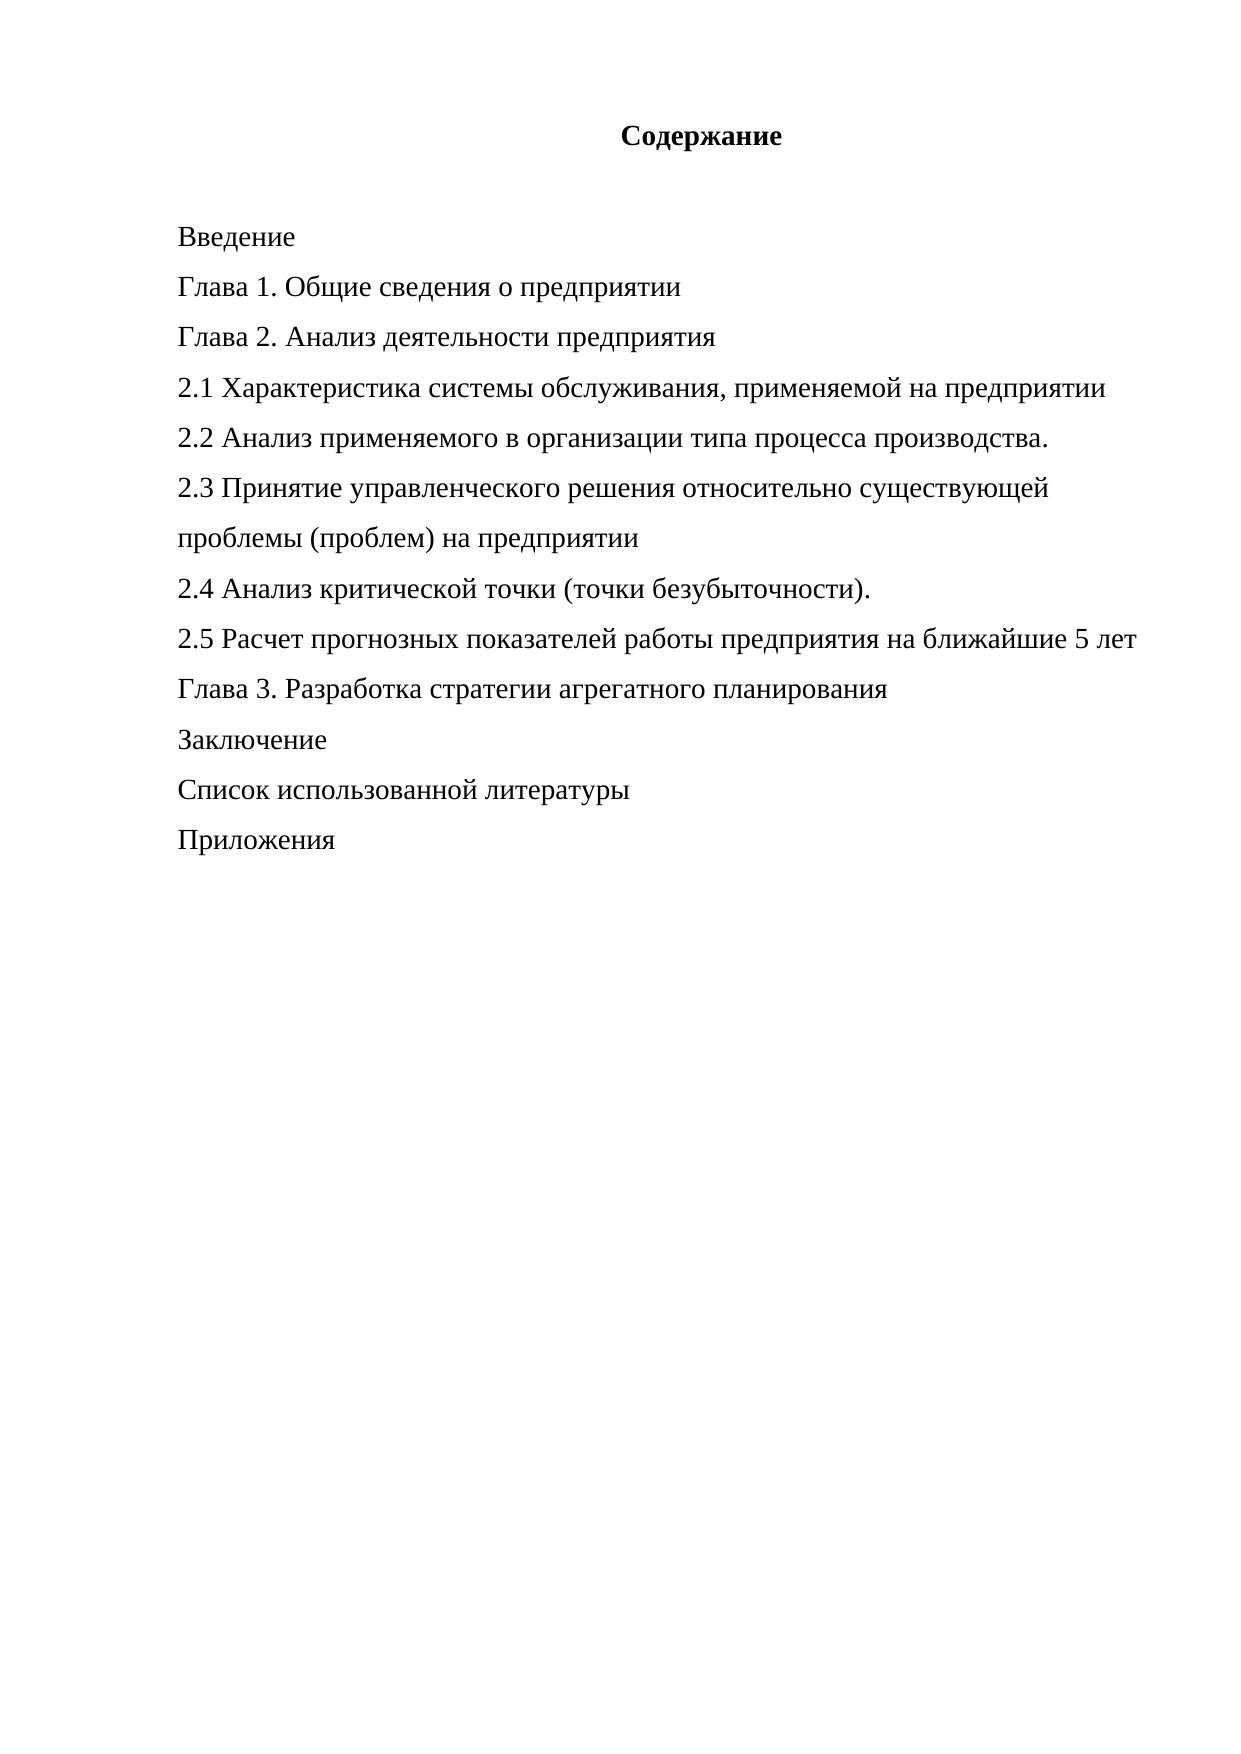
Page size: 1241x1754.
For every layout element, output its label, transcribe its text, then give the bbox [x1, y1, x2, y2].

text 2.4 Анализ критической точки (точки безубыточности). [177, 571, 1152, 604]
text 2.1 Характеристика системы обслуживания, применяемой на предприятии [177, 370, 1152, 403]
text Приложения [177, 822, 1152, 856]
text Введение [177, 219, 1152, 252]
text 2.2 Анализ применяемого в организации типа процесса производства. [177, 420, 1152, 453]
text 2.5 Расчет прогнозных показателей работы предприятия на ближайшие 5 лет [177, 621, 1152, 655]
text 2.3 Принятие управленческого решения относительно существующей проблемы (проблем) на предприятии [177, 470, 1152, 554]
text Глава 1. Общие сведения о предприятии [177, 269, 1152, 303]
text Глава 3. Разработка стратегии агрегатного планирования [177, 672, 1152, 705]
text Содержание [177, 118, 1152, 152]
text Заключение [177, 722, 1152, 755]
text Глава 2. Анализ деятельности предприятия [177, 319, 1152, 353]
text Список использованной литературы [177, 772, 1152, 806]
